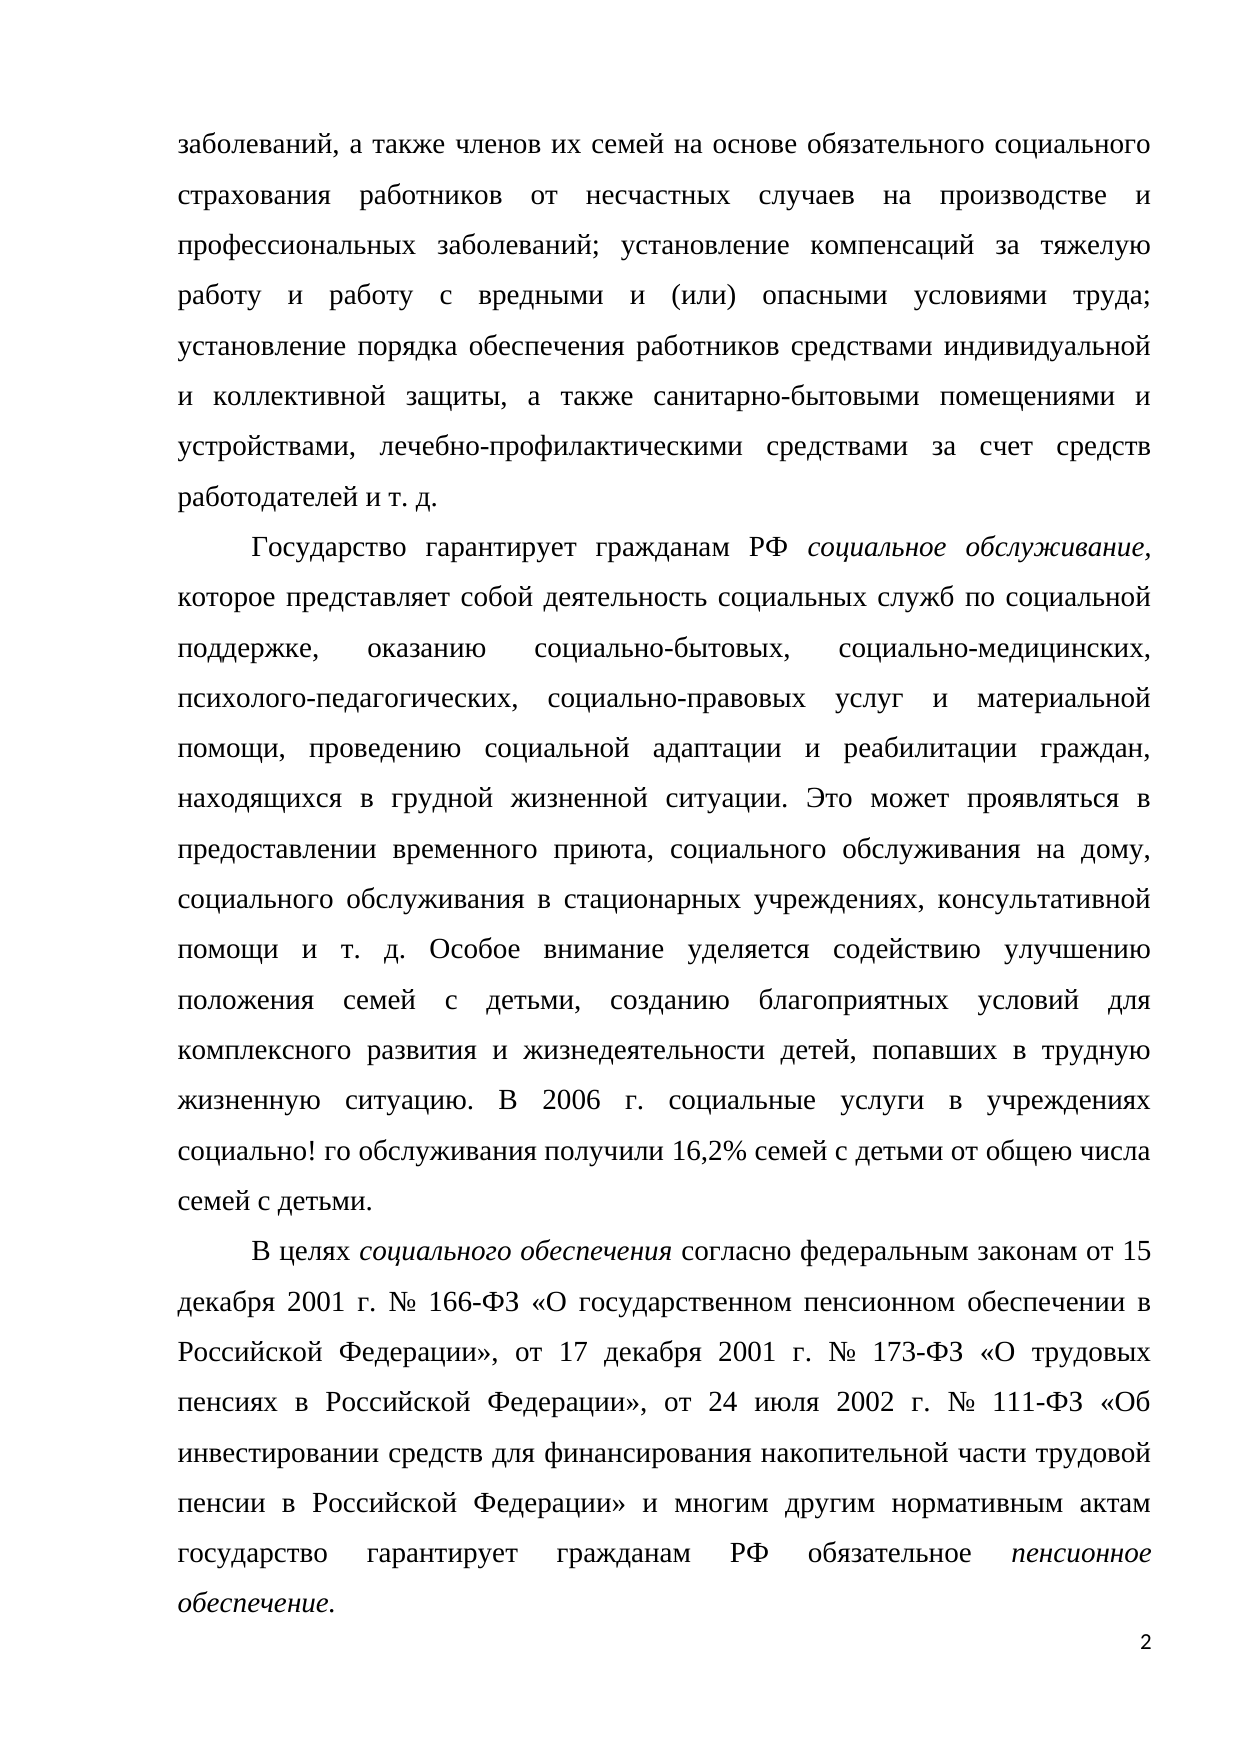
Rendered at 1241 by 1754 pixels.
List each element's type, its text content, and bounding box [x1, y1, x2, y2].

text В целях социального обеспечения согласно федеральным законам от 15 декабря 2001 г. № 166-ФЗ «О государственном пенсионном обеспечении в Российской Федерации», от 17 декабря 2001 г. № 173-ФЗ «О трудовых пенсиях в Российской Федерации», от 24 июля 2002 г. № 111-ФЗ «Об инвестировании средств для финансирования накопительной части трудовой пенсии в Российской Федерации» и многим другим нормативным актам государство гарантирует гражданам РФ обязательное пенсионное обеспечение. [177, 1233, 1152, 1619]
text Государство гарантирует гражданам РФ социальное обслуживание, которое представляет собой деятельность социальных служб по социальной поддержке, оказанию социально-бытовых, социально-медицинских, психолого-педагогических, социально-правовых услуг и материальной помощи, проведению социальной адаптации и реабилитации граждан, находящихся в грудной жизненной ситуации. Это может проявляться в предоставлении временного приюта, социального обслуживания на дому, социального обслуживания в стационарных учреждениях, консультативной помощи и т. д. Особое внимание уделяется содействию улучшению положения семей с детьми, созданию благоприятных условий для комплексного развития и жизнедеятельности детей, попавших в трудную жизненную ситуацию. В 2006 г. социальные услуги в учреждениях социально! го обслуживания получили 16,2% семей с детьми от общею числа семей с детьми. [177, 529, 1152, 1217]
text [177, 127, 1152, 512]
